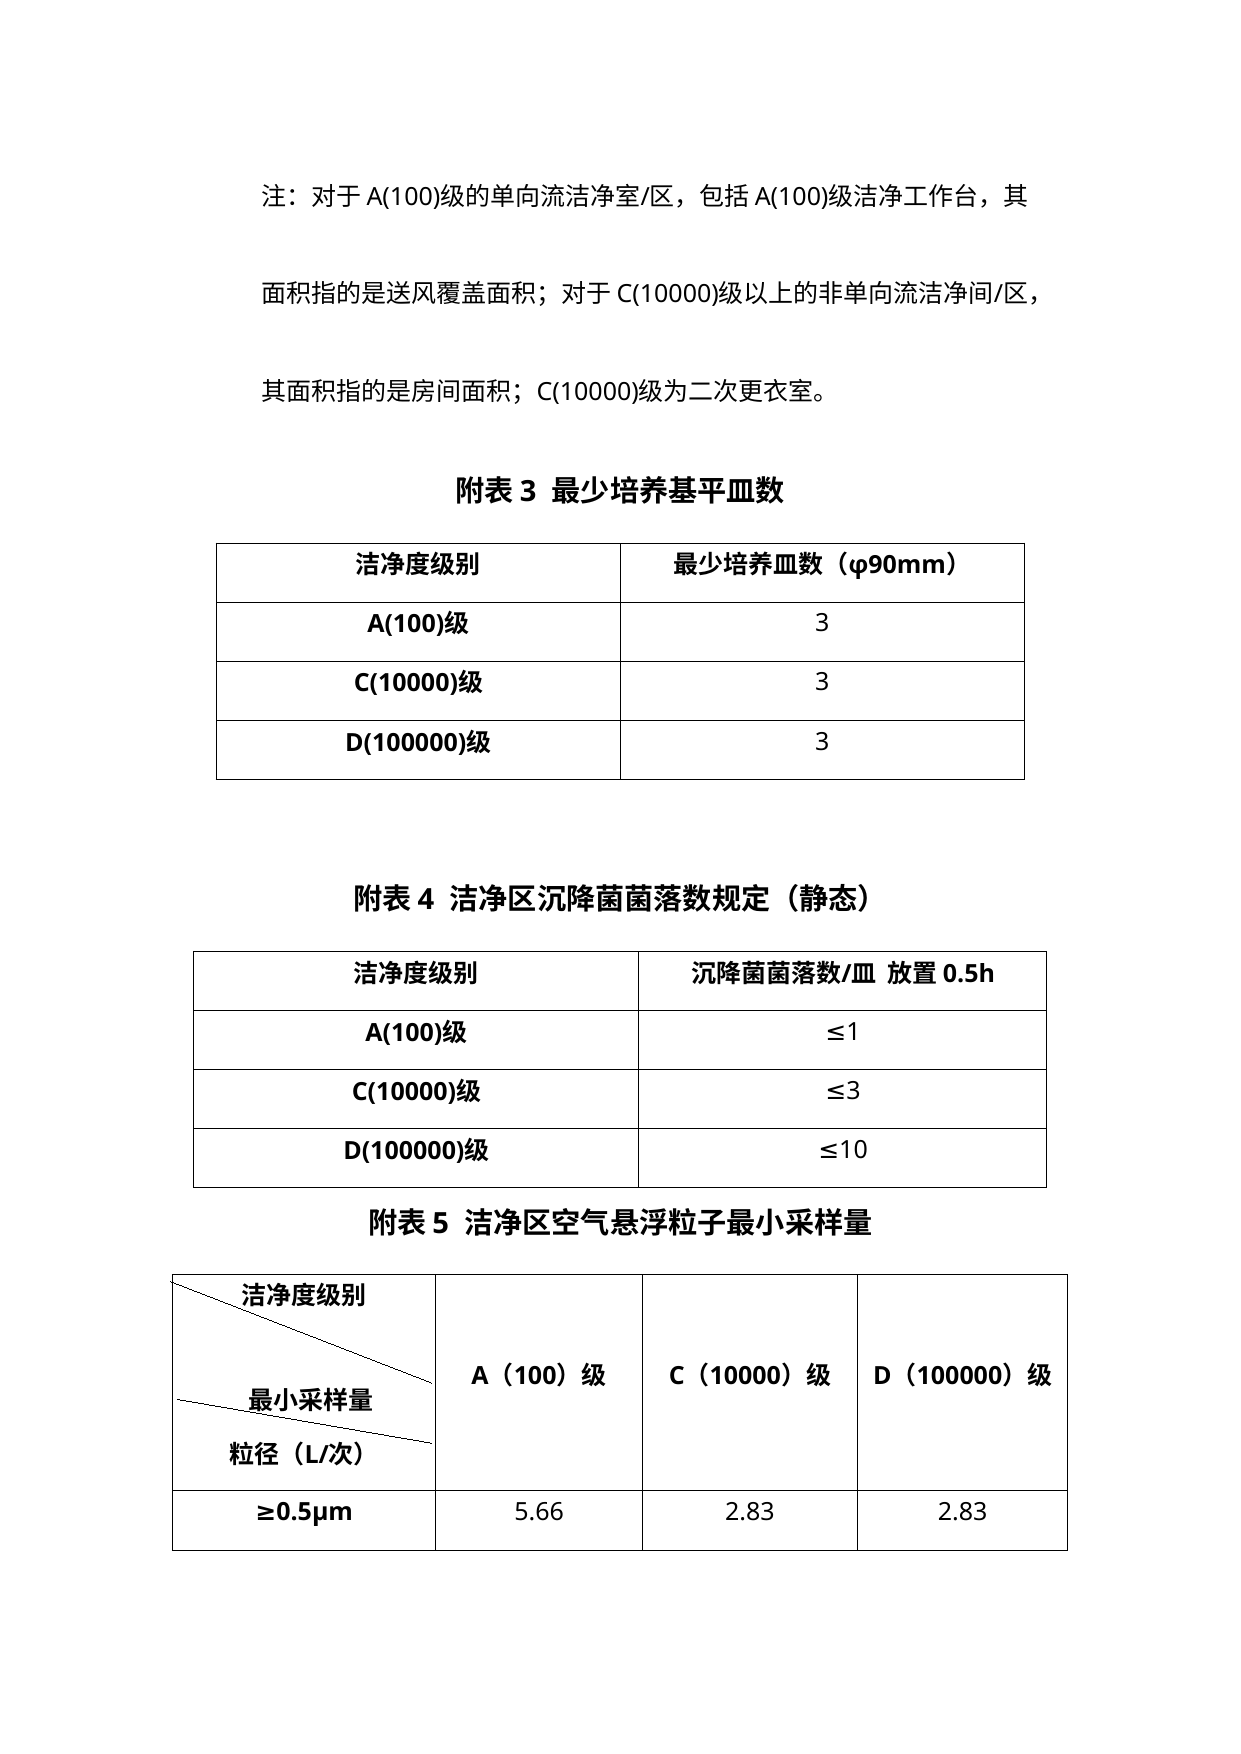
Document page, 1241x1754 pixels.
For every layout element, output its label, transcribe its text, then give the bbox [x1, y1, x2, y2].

table_cell C(10000)级 [217, 662, 620, 720]
table_cell ≤3 [639, 1070, 1046, 1128]
table_cell ≤1 [639, 1011, 1046, 1069]
table_header D（100000）级 [858, 1275, 1067, 1490]
table_cell ≤10 [639, 1129, 1046, 1187]
subtitle 附表4 洁净区沉降菌菌落数规定（静态） [187, 864, 1053, 929]
list 注：对于A(100)级的单向流洁净室/区，包括A(100)级洁净工作台，其面积指的是送风覆盖面积；对于C(10000)级以上的非单向流洁净间/区，其面积指的是房间面积；C(10000)级为二次更衣室。 [261, 162, 1053, 422]
table_cell 2.83 [643, 1491, 857, 1549]
table_cell 3 [621, 662, 1024, 720]
table_cell 3 [621, 721, 1024, 779]
table_header A（100）级 [436, 1275, 642, 1490]
table_cell C(10000)级 [194, 1070, 638, 1128]
table_cell A(100)级 [194, 1011, 638, 1069]
table_cell D(100000)级 [194, 1129, 638, 1187]
table_header 洁净度级别 [194, 952, 638, 1010]
table_header C（10000）级 [643, 1275, 857, 1490]
table_cell D(100000)级 [217, 721, 620, 779]
table_cell 2.83 [858, 1491, 1067, 1549]
subtitle 附表3 最少培养基平皿数 [187, 456, 1053, 521]
table_cell 5.66 [436, 1491, 642, 1549]
table_cell A(100)级 [217, 603, 620, 661]
subtitle 附表5 洁净区空气悬浮粒子最小采样量 [187, 1188, 1053, 1253]
table_cell ≥0.5μm [173, 1491, 435, 1549]
table_header 沉降菌菌落数/皿 放置0.5h [639, 952, 1046, 1010]
table_header 洁净度级别 最小采样量 粒径（L/次） [173, 1275, 435, 1490]
table_header 洁净度级别 [217, 544, 620, 602]
table_cell 3 [621, 603, 1024, 661]
table_header 最少培养皿数（φ90mm） [621, 544, 1024, 602]
